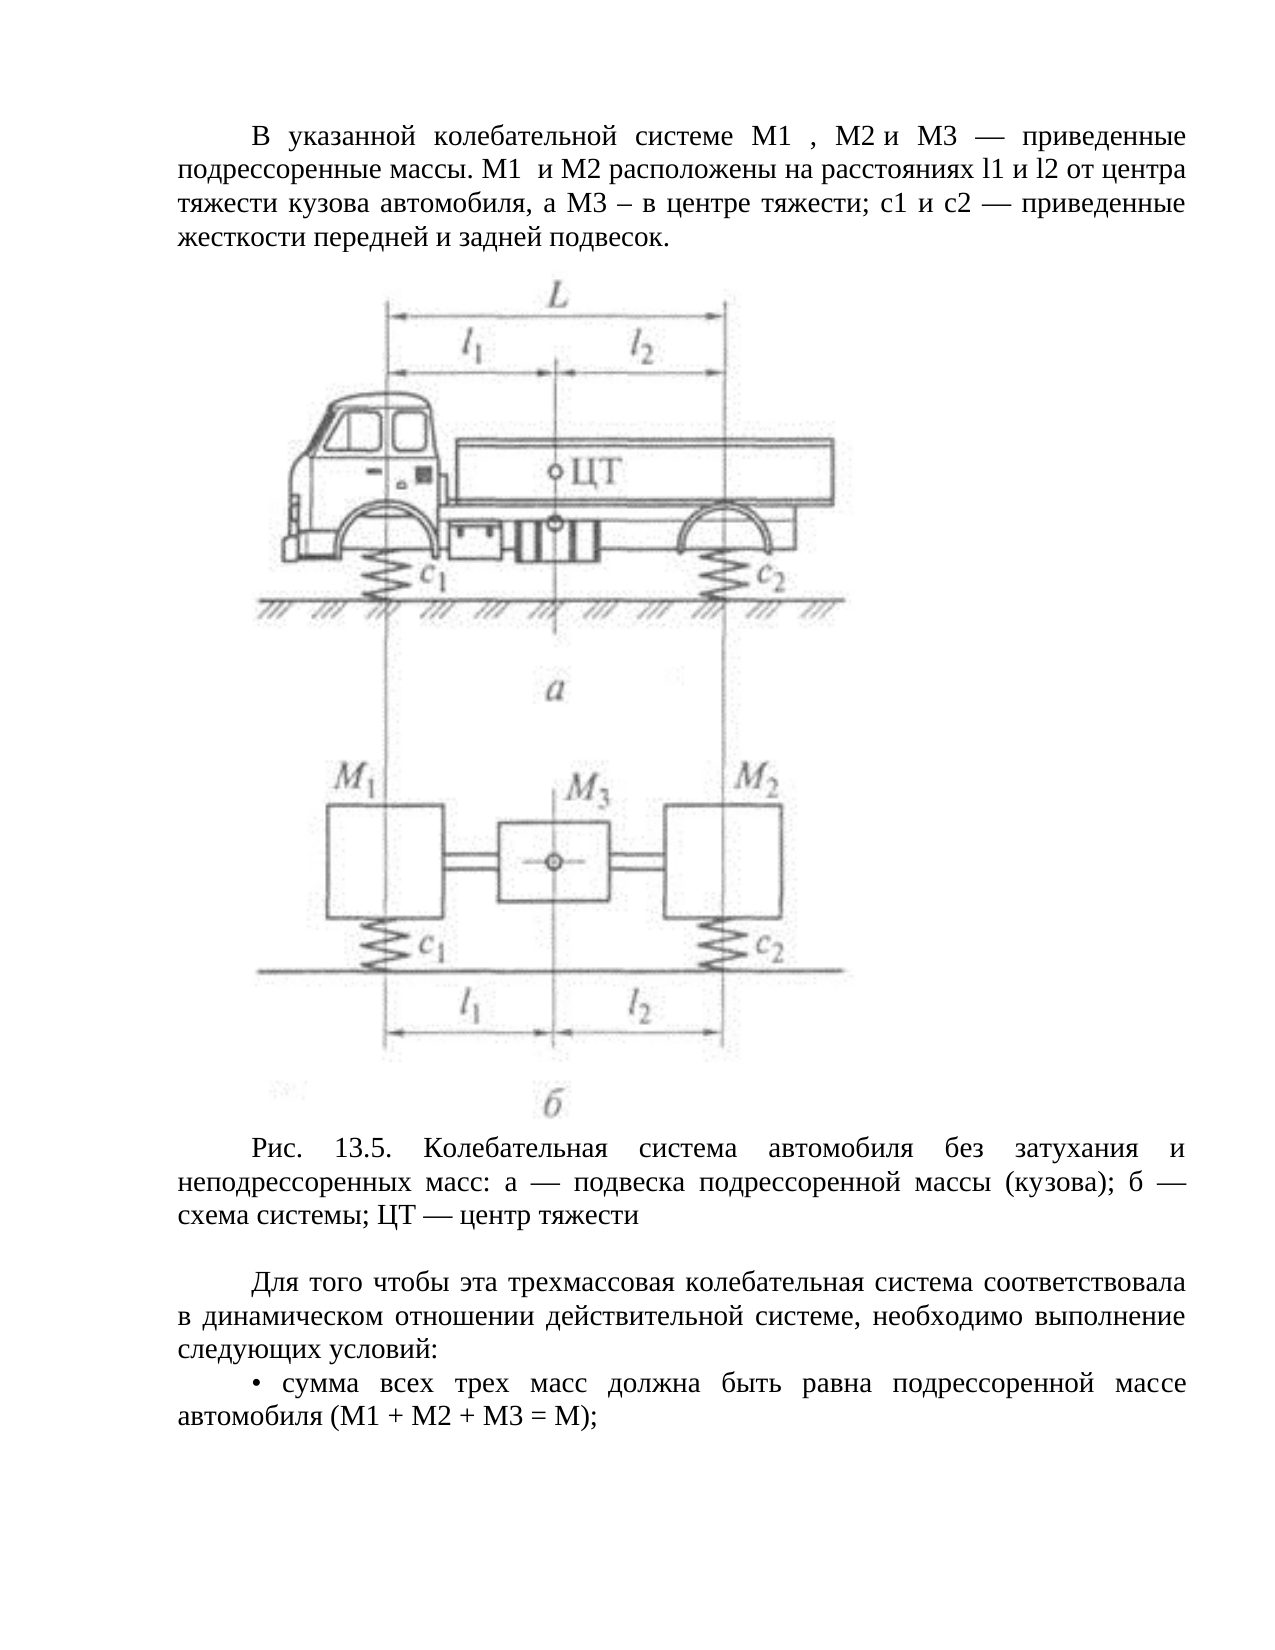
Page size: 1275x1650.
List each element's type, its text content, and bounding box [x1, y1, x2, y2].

picture [251, 252, 866, 1131]
text В указанной колебательной системе М1 , М2 и М3 — приведенные подрессоренные массы. М1 и М2 расположены на расстояниях l1 и l2 от центра тяжести кузова автомобиля, а M3 – в центре тяжести; с1 и с2 — приведенные жесткости передней и задней подвесок. [177, 118, 1186, 252]
text • сумма всех трех масс должна быть равна подрессоренной массе автомобиля (М1 + М2 + М3 = М); [177, 1365, 1186, 1432]
text Для того чтобы эта трехмассовая колебательная система соответствовала в динамическом отношении действительной системе, необходимо выполнение следующих условий: [177, 1264, 1186, 1365]
text Рис. 13.5. Колебательная система автомобиля без затухания и неподрессоренных масс: а — подвеска подрессоренной массы (кузова); б — схема системы; ЦТ — центр тяжести [177, 1130, 1186, 1231]
